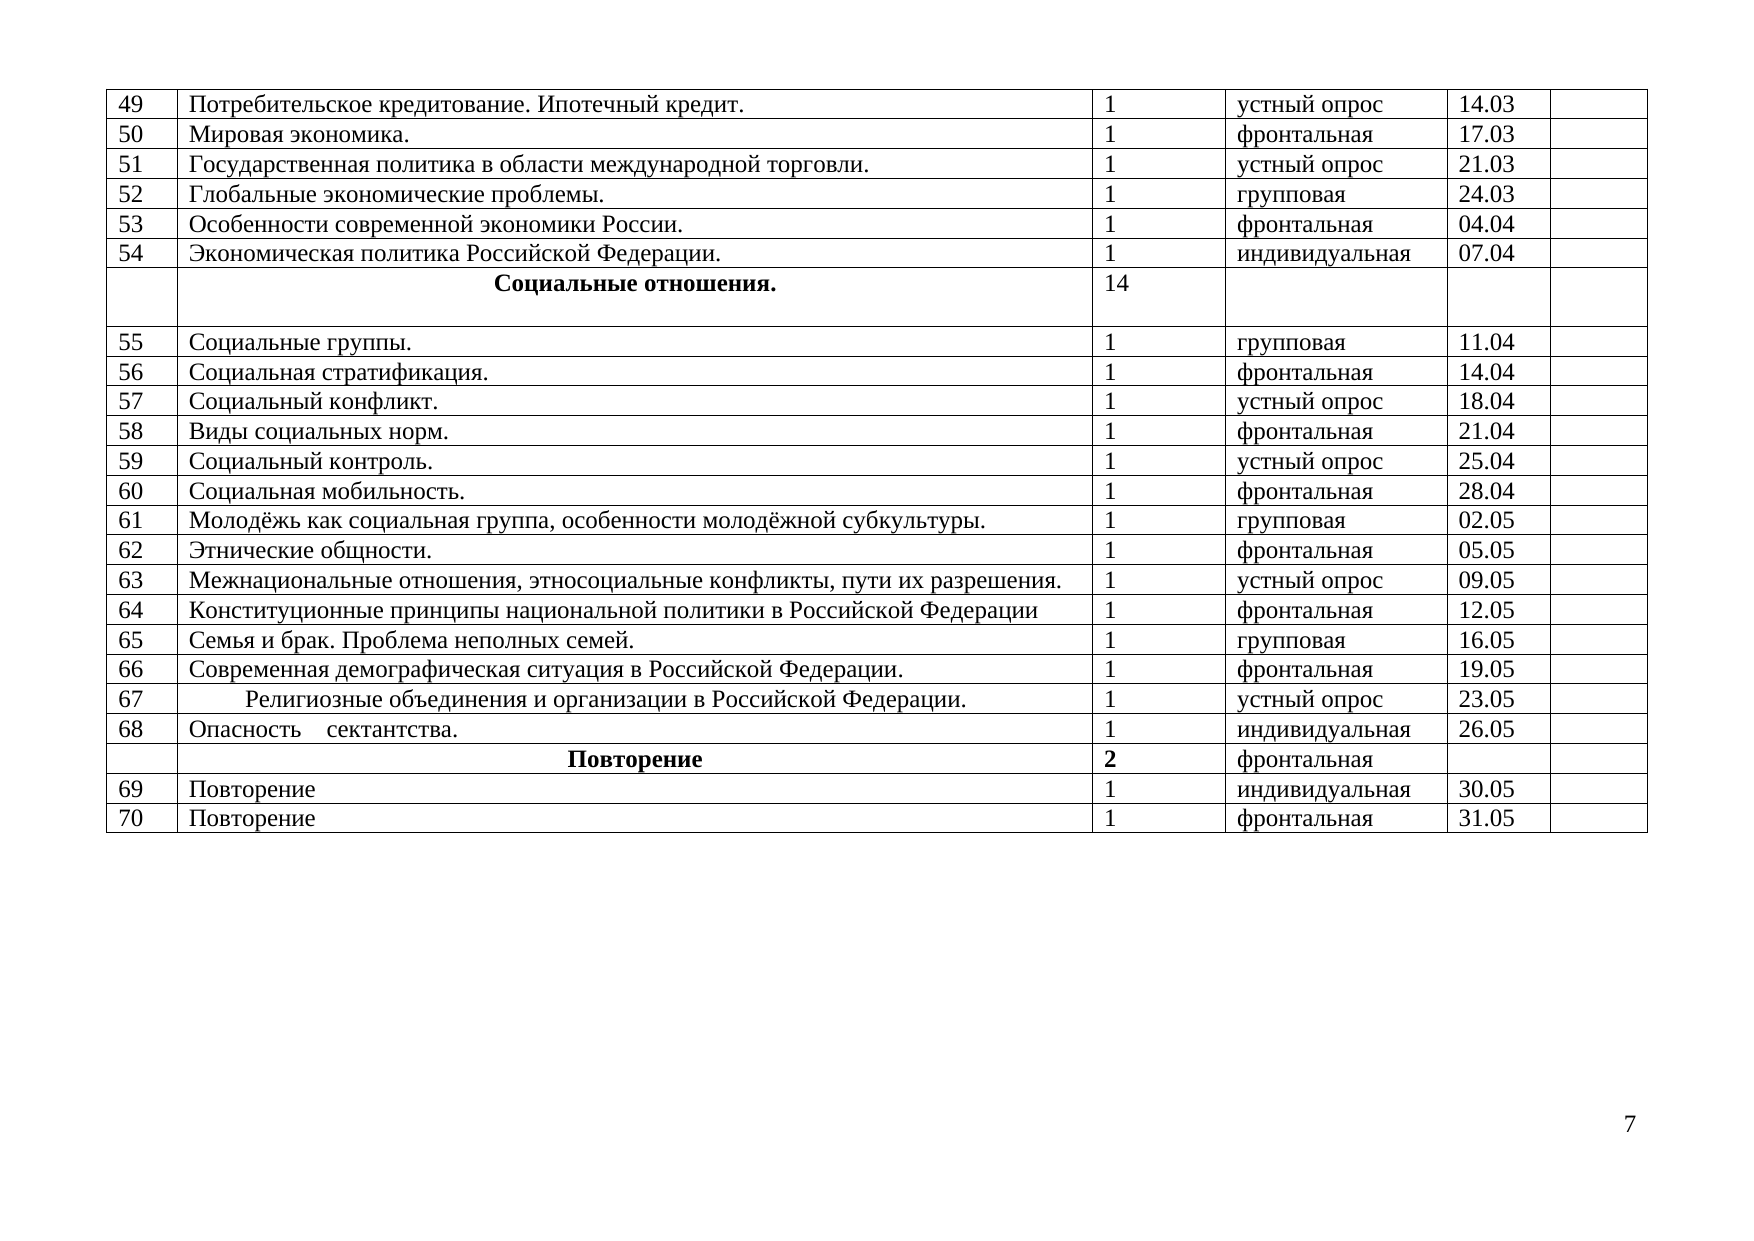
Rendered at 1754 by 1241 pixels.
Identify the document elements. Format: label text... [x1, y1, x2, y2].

table_cell 49 [107, 90, 177, 118]
table_cell фронтальная [1226, 357, 1447, 385]
table_cell [1551, 774, 1647, 802]
table_cell [1448, 744, 1550, 773]
table_cell устный опрос [1226, 149, 1447, 178]
table_cell групповая [1226, 327, 1447, 356]
table_cell 1 [1093, 416, 1225, 445]
table_cell 1 [1093, 149, 1225, 178]
table_cell [1551, 90, 1647, 118]
table_cell 1 [1093, 535, 1225, 564]
table_cell 1 [1093, 804, 1225, 832]
table_cell 11.04 [1448, 327, 1550, 356]
table_cell устный опрос [1226, 684, 1447, 713]
table_cell Глобальные экономические проблемы. [178, 179, 1092, 208]
table_cell 1 [1093, 119, 1225, 148]
table_cell Экономическая политика Российской Федерации. [178, 239, 1092, 267]
table_cell 66 [107, 655, 177, 683]
table_cell фронтальная [1226, 595, 1447, 624]
table_cell [1551, 416, 1647, 445]
table_cell индивидуальная [1226, 774, 1447, 802]
table_cell 31.05 [1448, 804, 1550, 832]
table_cell 14.03 [1448, 90, 1550, 118]
table_cell 65 [107, 625, 177, 653]
table_cell 58 [107, 416, 177, 445]
table_cell [1551, 386, 1647, 415]
table_cell индивидуальная [1226, 239, 1447, 267]
table_cell 1 [1093, 446, 1225, 475]
table_cell 70 [107, 804, 177, 832]
table_cell 1 [1093, 684, 1225, 713]
table_cell [1551, 684, 1647, 713]
table_cell Социальные отношения. [178, 268, 1092, 326]
table_cell Социальная мобильность. [178, 476, 1092, 504]
table_cell Особенности современной экономики России. [178, 209, 1092, 237]
table_cell Государственная политика в области международной торговли. [178, 149, 1092, 178]
table_cell [1551, 119, 1647, 148]
table_cell фронтальная [1226, 476, 1447, 504]
table_cell 1 [1093, 774, 1225, 802]
table_cell Виды социальных норм. [178, 416, 1092, 445]
table_cell 52 [107, 179, 177, 208]
table_cell 59 [107, 446, 177, 475]
table_cell [1551, 535, 1647, 564]
table_cell Опасность сектантства. [178, 714, 1092, 743]
table_cell 04.04 [1448, 209, 1550, 237]
table_cell 1 [1093, 476, 1225, 504]
table_cell фронтальная [1226, 416, 1447, 445]
table_cell устный опрос [1226, 90, 1447, 118]
table_cell [1551, 327, 1647, 356]
table_cell 1 [1093, 239, 1225, 267]
table_cell [1551, 179, 1647, 208]
table_cell [1551, 655, 1647, 683]
table_cell Современная демографическая ситуация в Российской Федерации. [178, 655, 1092, 683]
table_cell [1551, 446, 1647, 475]
table_cell 07.04 [1448, 239, 1550, 267]
table_cell 12.05 [1448, 595, 1550, 624]
table_cell фронтальная [1226, 744, 1447, 773]
table_cell [1226, 268, 1447, 326]
table_cell групповая [1226, 179, 1447, 208]
table_cell фронтальная [1226, 655, 1447, 683]
table_cell [1448, 268, 1550, 326]
table_cell 2 [1093, 744, 1225, 773]
table_cell 02.05 [1448, 506, 1550, 534]
table_cell 1 [1093, 655, 1225, 683]
table_cell 1 [1093, 714, 1225, 743]
table_cell 17.03 [1448, 119, 1550, 148]
table_cell групповая [1226, 506, 1447, 534]
table_cell фронтальная [1226, 119, 1447, 148]
table_cell Мировая экономика. [178, 119, 1092, 148]
table_cell [107, 744, 177, 773]
table_cell 64 [107, 595, 177, 624]
table_cell 1 [1093, 565, 1225, 594]
table_cell 50 [107, 119, 177, 148]
table_cell фронтальная [1226, 535, 1447, 564]
table_cell 67 [107, 684, 177, 713]
table_cell 51 [107, 149, 177, 178]
table_cell 60 [107, 476, 177, 504]
table_cell 05.05 [1448, 535, 1550, 564]
table_cell Повторение [178, 804, 1092, 832]
table_cell Социальная стратификация. [178, 357, 1092, 385]
table_cell 1 [1093, 595, 1225, 624]
table_cell устный опрос [1226, 565, 1447, 594]
table_cell 56 [107, 357, 177, 385]
table_cell 1 [1093, 506, 1225, 534]
table_cell [1551, 714, 1647, 743]
table_cell Социальный контроль. [178, 446, 1092, 475]
table_cell 25.04 [1448, 446, 1550, 475]
table_cell 62 [107, 535, 177, 564]
table_cell [1551, 595, 1647, 624]
table_cell 1 [1093, 179, 1225, 208]
table_cell индивидуальная [1226, 714, 1447, 743]
table_cell 1 [1093, 90, 1225, 118]
table_cell Семья и брак. Проблема неполных семей. [178, 625, 1092, 653]
table_cell 68 [107, 714, 177, 743]
table_cell 21.03 [1448, 149, 1550, 178]
table_cell групповая [1226, 625, 1447, 653]
table_cell фронтальная [1226, 804, 1447, 832]
table_cell Социальный конфликт. [178, 386, 1092, 415]
table_cell [1551, 209, 1647, 237]
table_cell 14.04 [1448, 357, 1550, 385]
table_cell 63 [107, 565, 177, 594]
table_cell 21.04 [1448, 416, 1550, 445]
table_cell 09.05 [1448, 565, 1550, 594]
table_cell 26.05 [1448, 714, 1550, 743]
table_cell [1551, 239, 1647, 267]
table_cell Социальные группы. [178, 327, 1092, 356]
table_cell 61 [107, 506, 177, 534]
table_cell Повторение [178, 774, 1092, 802]
table_cell Этнические общности. [178, 535, 1092, 564]
table_cell [1551, 268, 1647, 326]
table_cell 55 [107, 327, 177, 356]
table_cell Молодёжь как социальная группа, особенности молодёжной субкультуры. [178, 506, 1092, 534]
table_cell [1551, 804, 1647, 832]
table_cell 14 [1093, 268, 1225, 326]
table_cell устный опрос [1226, 446, 1447, 475]
table_cell 1 [1093, 357, 1225, 385]
table_cell Повторение [178, 744, 1092, 773]
table_cell 1 [1093, 386, 1225, 415]
table_cell фронтальная [1226, 209, 1447, 237]
table_cell [1551, 506, 1647, 534]
table_cell 1 [1093, 209, 1225, 237]
table_cell 23.05 [1448, 684, 1550, 713]
table_cell [1551, 565, 1647, 594]
table_cell устный опрос [1226, 386, 1447, 415]
table_cell 24.03 [1448, 179, 1550, 208]
table_cell 19.05 [1448, 655, 1550, 683]
table_cell [1551, 149, 1647, 178]
table_cell 69 [107, 774, 177, 802]
table_cell 30.05 [1448, 774, 1550, 802]
table_cell [1551, 476, 1647, 504]
table_cell 1 [1093, 327, 1225, 356]
table_cell [1551, 357, 1647, 385]
table_cell 53 [107, 209, 177, 237]
table_cell [107, 268, 177, 326]
table_cell Конституционные принципы национальной политики в Российской Федерации [178, 595, 1092, 624]
table_cell [1551, 625, 1647, 653]
table_cell 57 [107, 386, 177, 415]
table_cell 28.04 [1448, 476, 1550, 504]
table_cell 18.04 [1448, 386, 1550, 415]
table_cell Потребительское кредитование. Ипотечный кредит. [178, 90, 1092, 118]
table_cell Межнациональные отношения, этносоциальные конфликты, пути их разрешения. [178, 565, 1092, 594]
table_cell Религиозные объединения и организации в Российской Федерации. [178, 684, 1092, 713]
table_cell 1 [1093, 625, 1225, 653]
table_cell [1551, 744, 1647, 773]
table_cell 54 [107, 239, 177, 267]
table_cell 16.05 [1448, 625, 1550, 653]
